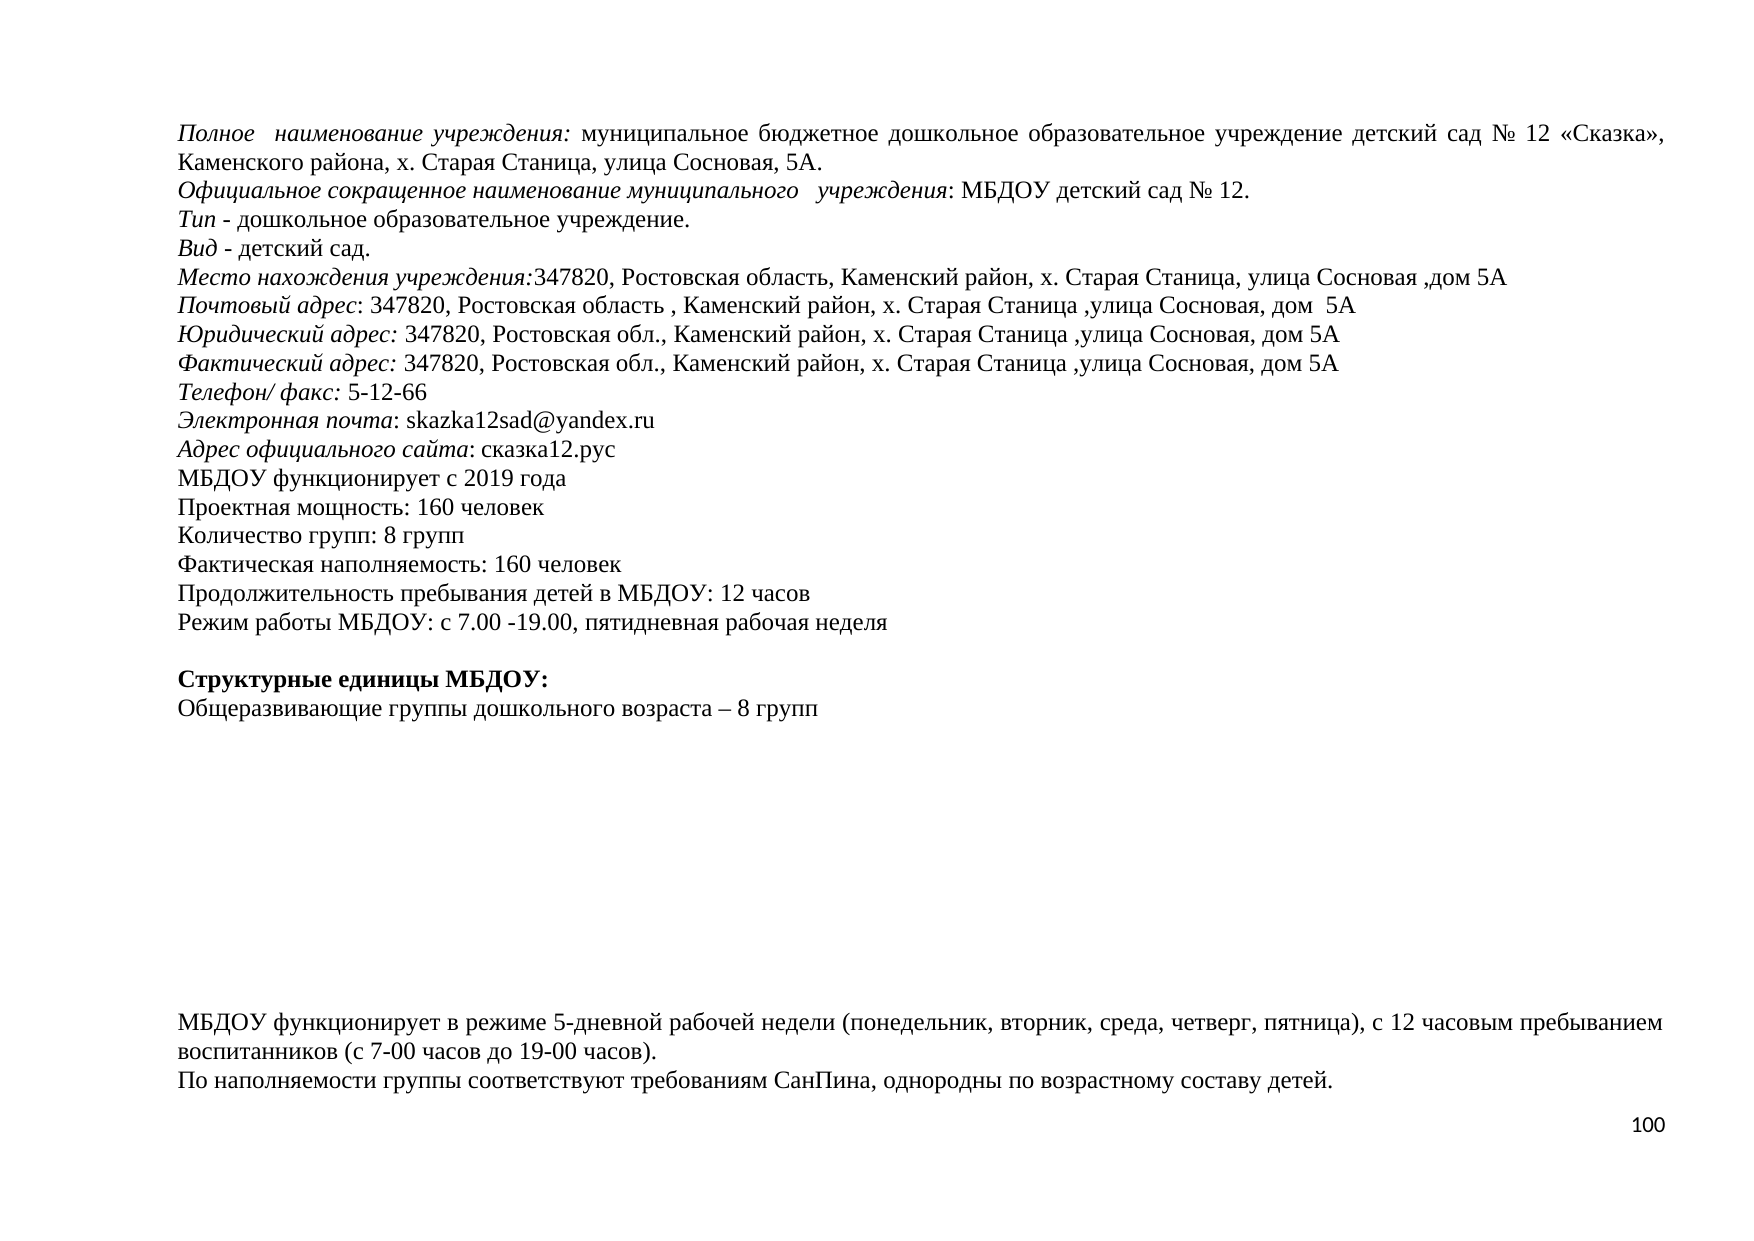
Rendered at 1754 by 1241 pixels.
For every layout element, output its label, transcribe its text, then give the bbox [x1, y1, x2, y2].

text Режим работы МБДОУ: с 7.00 -19.00, пятидневная рабочая неделя [177, 607, 1665, 636]
text Вид - детский сад. [177, 233, 1665, 262]
text Структурные единицы МБДОУ: [177, 664, 1665, 693]
text Проектная мощность: 160 человек [177, 492, 1665, 521]
text МБДОУ функционирует с 2019 года [177, 463, 1665, 492]
text Место нахождения учреждения:347820, Ростовская область, Каменский район, х. Старая Станица, улица Сосновая ,дом 5А [177, 262, 1665, 291]
text Телефон/ факс: 5-12-66 [177, 377, 1665, 406]
text Фактический адрес: 347820, Ростовская обл., Каменский район, х. Старая Станица ,улица Сосновая, дом 5А [177, 348, 1665, 377]
text Официальное сокращенное наименование муниципального учреждения: МБДОУ детский сад № 12. [177, 176, 1665, 204]
text Полное наименование учреждения: муниципальное бюджетное дошкольное образовательное учреждение детский сад № 12 «Сказка», Каменского района, х. Старая Станица, улица Сосновая, 5А. [177, 118, 1665, 176]
text Почтовый адрес: 347820, Ростовская область , Каменский район, х. Старая Станица ,улица Сосновая, дом 5А [177, 291, 1665, 319]
text Адрес официального сайта: сказка12.рус [177, 434, 1665, 463]
text Электронная почта: skazka12sad@yandex.ru [177, 406, 1665, 434]
text По наполняемости группы соответствуют требованиям СанПина, однородны по возрастному составу детей. [177, 1065, 1665, 1094]
text Юридический адрес: 347820, Ростовская обл., Каменский район, х. Старая Станица ,улица Сосновая, дом 5А [177, 319, 1665, 348]
text МБДОУ функционирует в режиме 5-дневной рабочей недели (понедельник, вторник, среда, четверг, пятница), с 12 часовым пребыванием воспитанников (с 7-00 часов до 19-00 часов). [177, 1007, 1665, 1065]
text Тип - дошкольное образовательное учреждение. [177, 204, 1665, 233]
text Общеразвивающие группы дошкольного возраста – 8 групп [177, 693, 1665, 722]
text Количество групп: 8 групп [177, 521, 1665, 549]
text Продолжительность пребывания детей в МБДОУ: 12 часов [177, 578, 1665, 607]
text Фактическая наполняемость: 160 человек [177, 549, 1665, 578]
